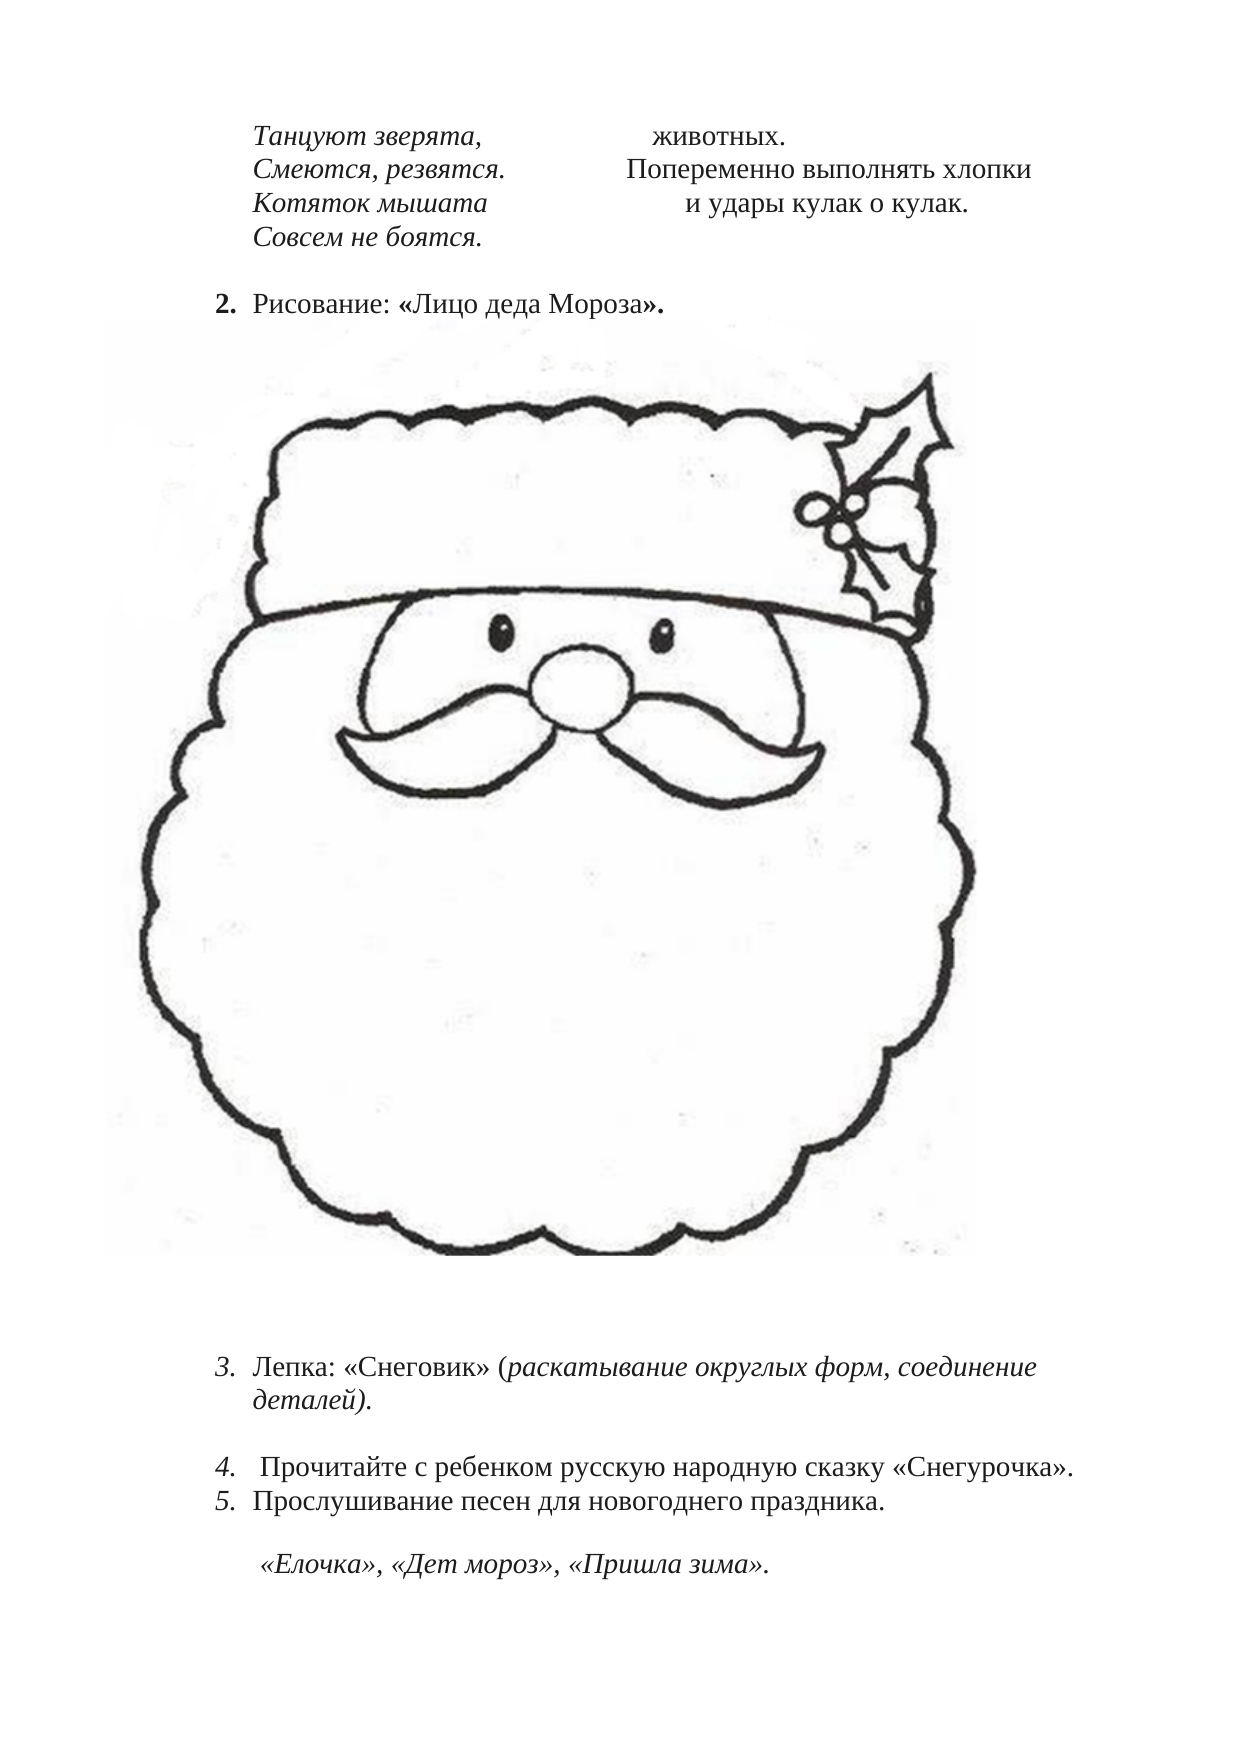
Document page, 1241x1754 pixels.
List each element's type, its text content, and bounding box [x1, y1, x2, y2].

text Совсем не боятся. [252, 219, 1152, 252]
picture [87, 319, 1062, 1316]
text Смеются, резвятся. Попеременно выполнять хлопки [252, 152, 1152, 185]
text Котяток мышата и удары кулак о кулак. [252, 185, 1152, 219]
list Прочитайте с ребенком русскую народную сказку «Снегурочка». [215, 1449, 1152, 1483]
list Рисование: «Лицо деда Мороза». [215, 286, 1152, 319]
text Танцуют зверята, животных. [252, 118, 1152, 152]
list Лепка: «Снеговик» (раскатывание округлых форм, соединение деталей). [215, 1349, 1152, 1416]
text «Елочка», «Дет мороз», «Пришла зима». [252, 1546, 1152, 1579]
list Прослушивание песен для новогоднего праздника. [215, 1483, 1152, 1517]
